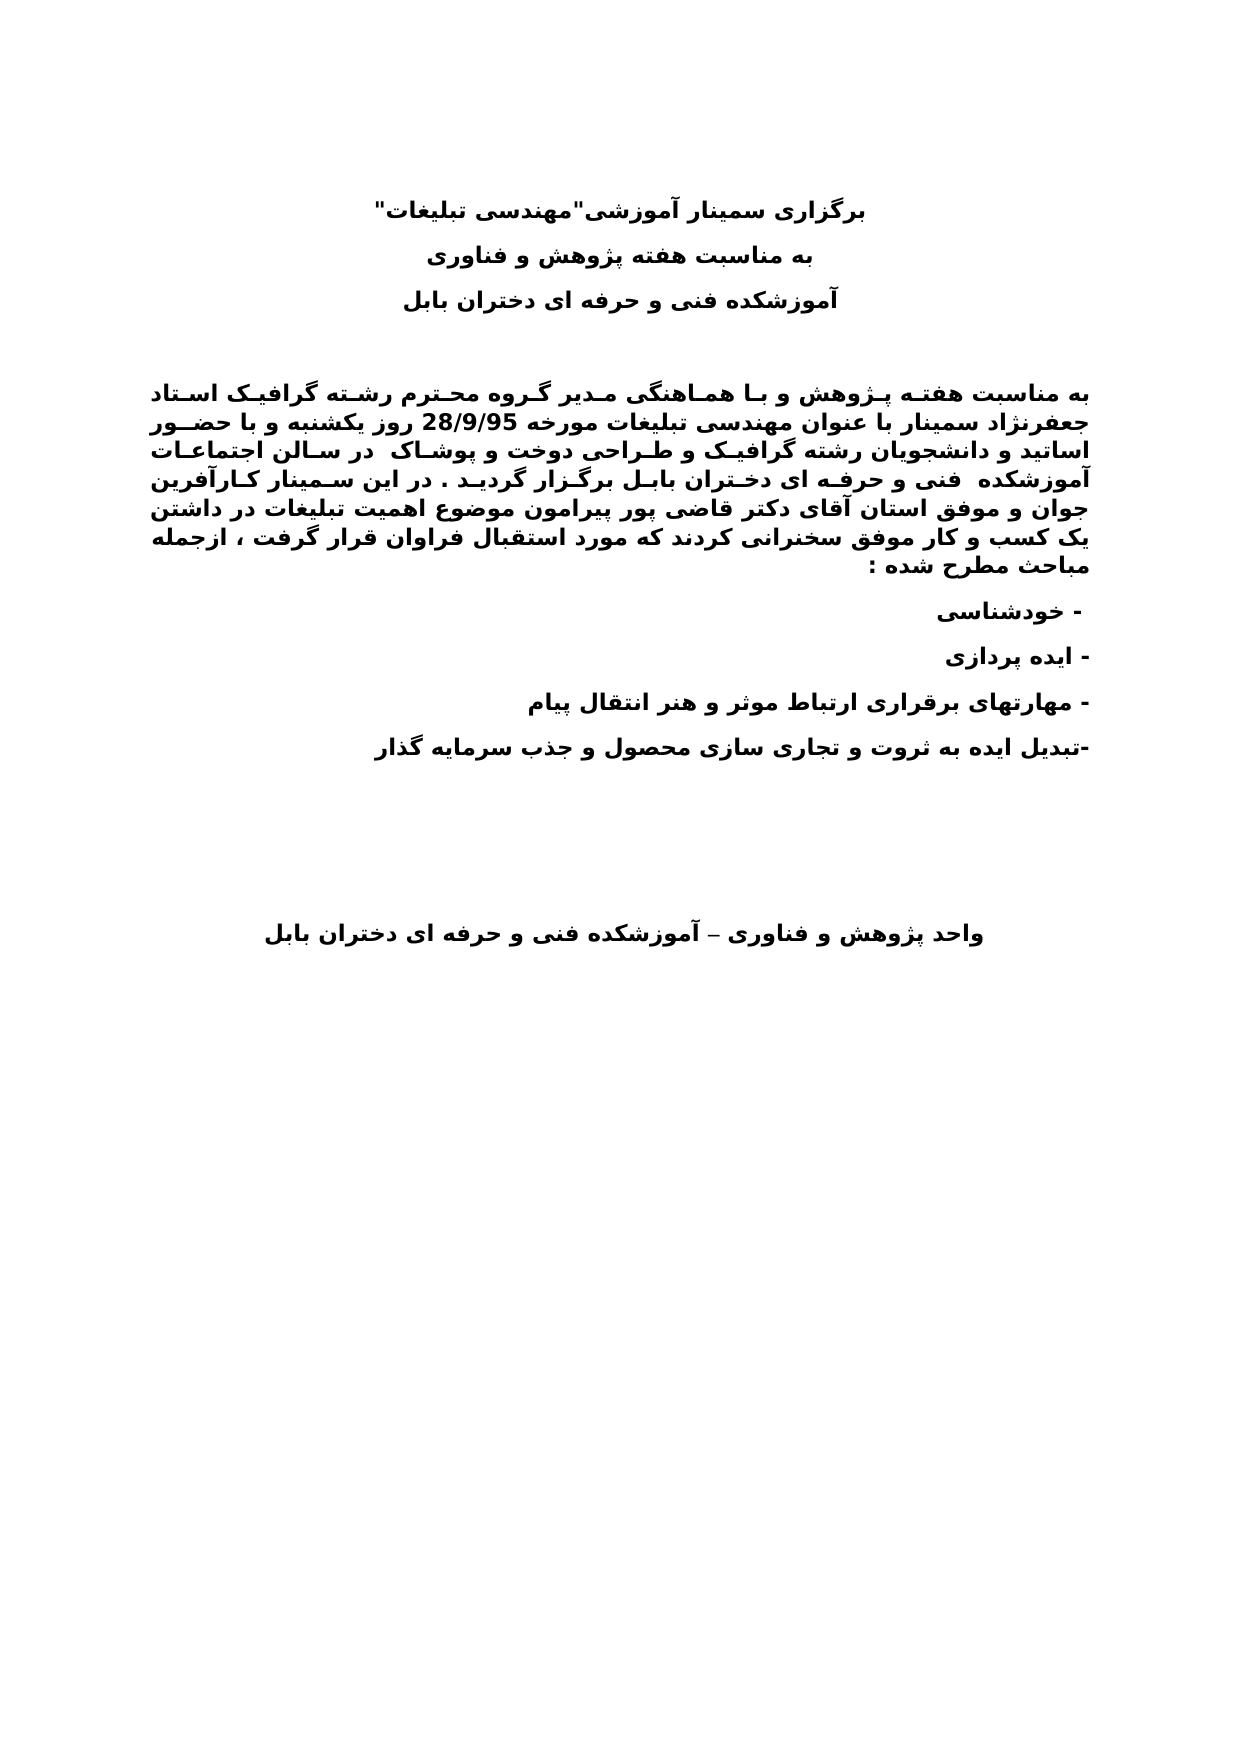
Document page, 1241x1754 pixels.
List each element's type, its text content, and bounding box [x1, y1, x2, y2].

text - مهارتهای برقراری ارتباط موثر و هنر انتقال پیام [150, 689, 1090, 715]
text واحد پژوهش و فناوری – آموزشکده فنی و حرفه ای دختران بابل [150, 920, 1090, 947]
text به مناسبت هفته پژوهش و فناوری [150, 242, 1090, 269]
text -تبدیل ایده به ثروت و تجاری سازی محصول و جذب سرمایه گذار [150, 734, 1090, 761]
text برگزاری سمینار آموزشی"مهندسی تبلیغات" [150, 197, 1090, 223]
text - ایده پردازی [150, 643, 1090, 670]
text به مناسبت هفته پژوهش و با هماهنگی مدیر گروه محترم رشته گرافیک استاد جعفرنژاد سمینار با عنوان مهندسی تبلیغات مورخه 28/9/95 روز یکشنبه و با حضور اساتید و دانشجویان رشته گرافیک و طراحی دوخت و پوشاک در سالن اجتماعات آموزشکده فنی و حرفه ای دختران بابل برگزار گردید . در این سمینار کارآفرین جوان و موفق استان آقای دکتر قاضی پور پیرامون موضوع اهمیت تبلیغات در داشتن یک کسب و کار موفق سخنرانی کردند که مورد استقبال فراوان قرار گرفت ، ازجمله مباحث مطرح شده : [150, 380, 1090, 579]
text - خودشناسی [150, 598, 1090, 624]
text آموزشکده فنی و حرفه ای دختران بابل [150, 288, 1090, 314]
